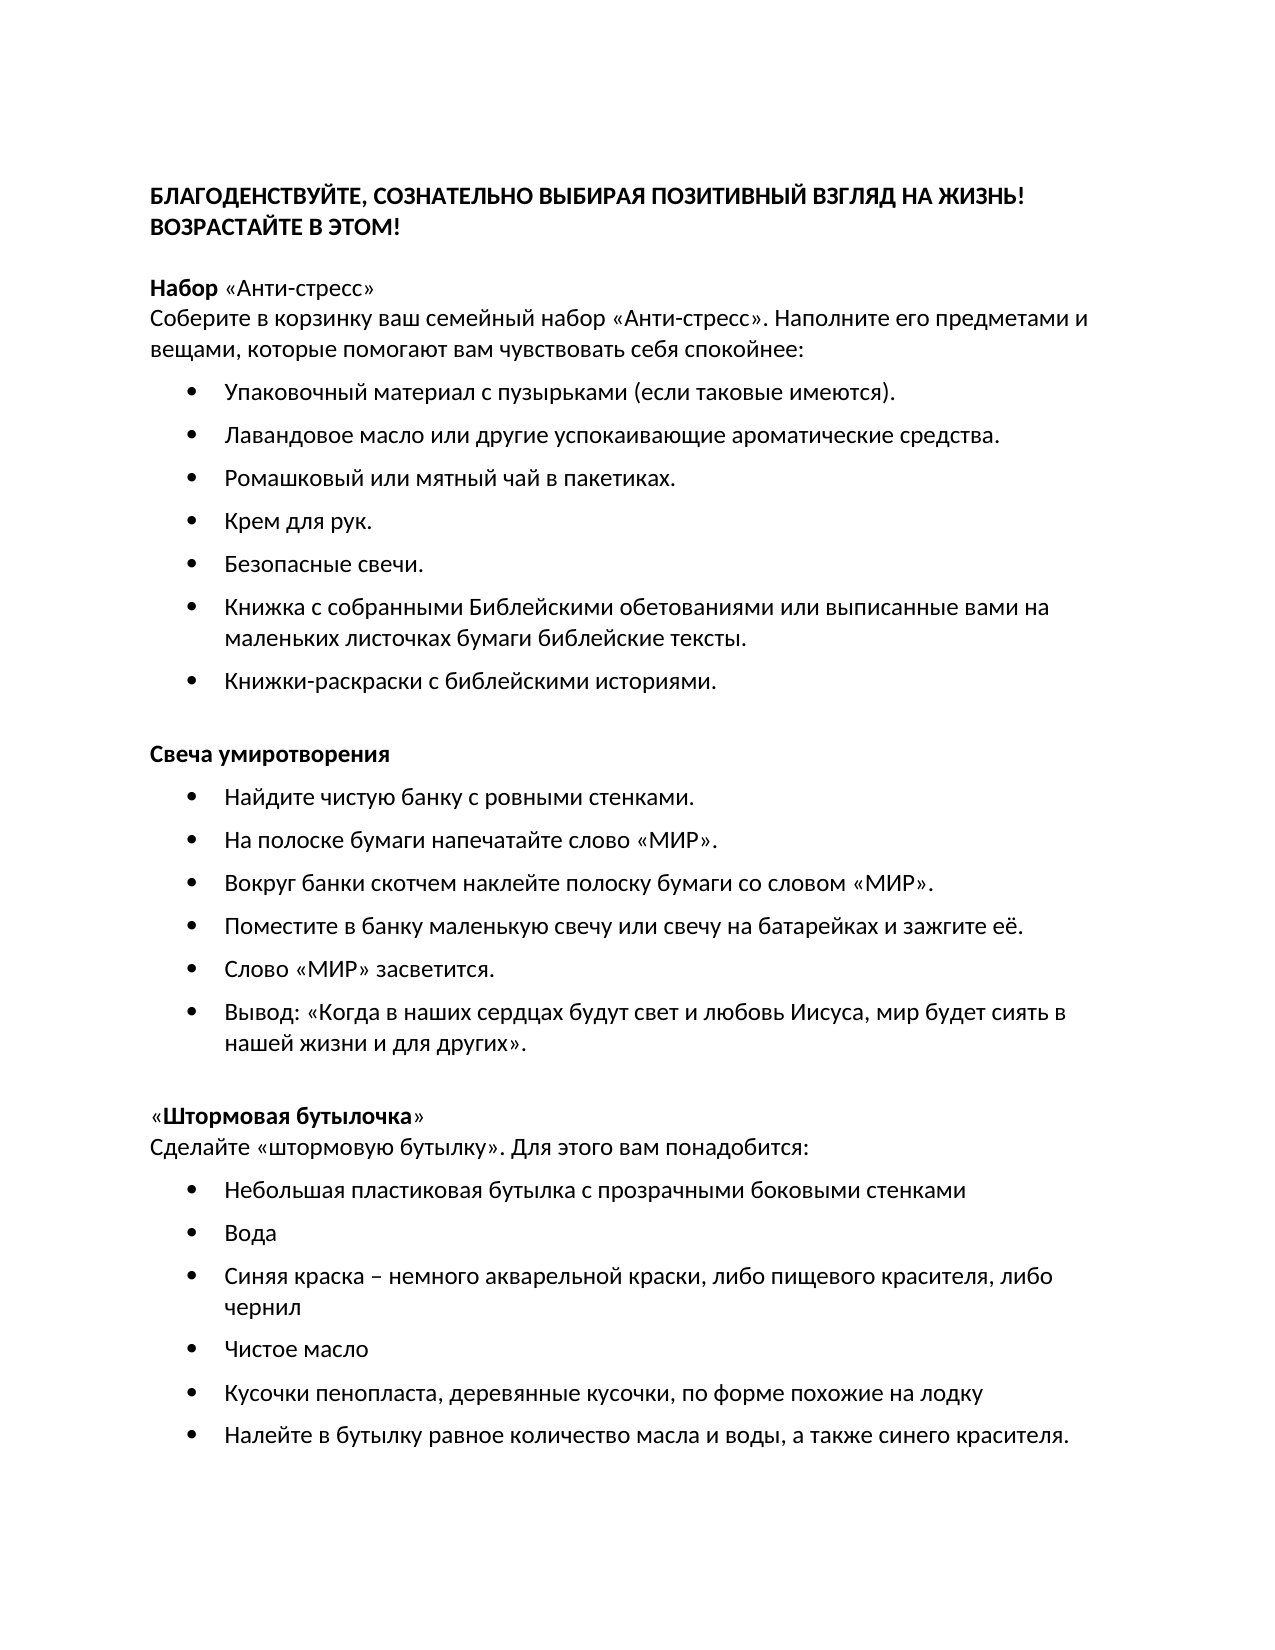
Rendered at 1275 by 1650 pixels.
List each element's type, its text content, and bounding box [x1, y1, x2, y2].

list Лавандовое масло или другие успокаивающие ароматические средства. [187, 419, 1125, 450]
text Свеча умиротворения [150, 738, 1125, 769]
list На полоске бумаги напечатайте слово «МИР». [187, 824, 1125, 855]
list Вода [187, 1217, 1125, 1248]
list Вокруг банки скотчем наклейте полоску бумаги со словом «МИР». [187, 867, 1125, 898]
list Слово «МИР» засветится. [187, 953, 1125, 984]
list Крем для рук. [187, 505, 1125, 536]
list Найдите чистую банку с ровными стенками. [187, 781, 1125, 812]
text Соберите в корзинку ваш семейный набор «Анти-стресс». Наполните его предметами и вещами, которые помогают вам чувствовать себя спокойнее: [150, 303, 1125, 364]
text Сделайте «штормовую бутылку». Для этого вам понадобится: [150, 1131, 1125, 1162]
text БЛАГОДЕНСТВУЙТЕ, СОЗНАТЕЛЬНО ВЫБИРАЯ ПОЗИТИВНЫЙ ВЗГЛЯД НА ЖИЗНЬ! ВОЗРАСТАЙТЕ В ЭТОМ! [150, 181, 1125, 242]
list Безопасные свечи. [187, 548, 1125, 579]
list Синяя краска – немного акварельной краски, либо пищевого красителя, либо чернил [187, 1260, 1125, 1321]
list Кусочки пенопласта, деревянные кусочки, по форме похожие на лодку [187, 1377, 1125, 1407]
list Книжки-раскраски с библейскими историями. [187, 665, 1125, 695]
list Небольшая пластиковая бутылка с прозрачными боковыми стенками [187, 1174, 1125, 1204]
list Вывод: «Когда в наших сердцах будут свет и любовь Иисуса, мир будет сиять в нашей жизни и для других». [187, 996, 1125, 1057]
list Упаковочный материал с пузырьками (если таковые имеются). [187, 376, 1125, 407]
list Поместите в банку маленькую свечу или свечу на батарейках и зажгите её. [187, 910, 1125, 941]
text «Штормовая бутылочка» [150, 1101, 1125, 1131]
text Набор «Анти-стресс» [150, 272, 1125, 303]
list Книжка с собранными Библейскими обетованиями или выписанные вами на маленьких листочках бумаги библейские тексты. [187, 591, 1125, 652]
list Чистое масло [187, 1334, 1125, 1364]
list Ромашковый или мятный чай в пакетиках. [187, 462, 1125, 493]
list Налейте в бутылку равное количество масла и воды, а также синего красителя. [187, 1420, 1125, 1450]
